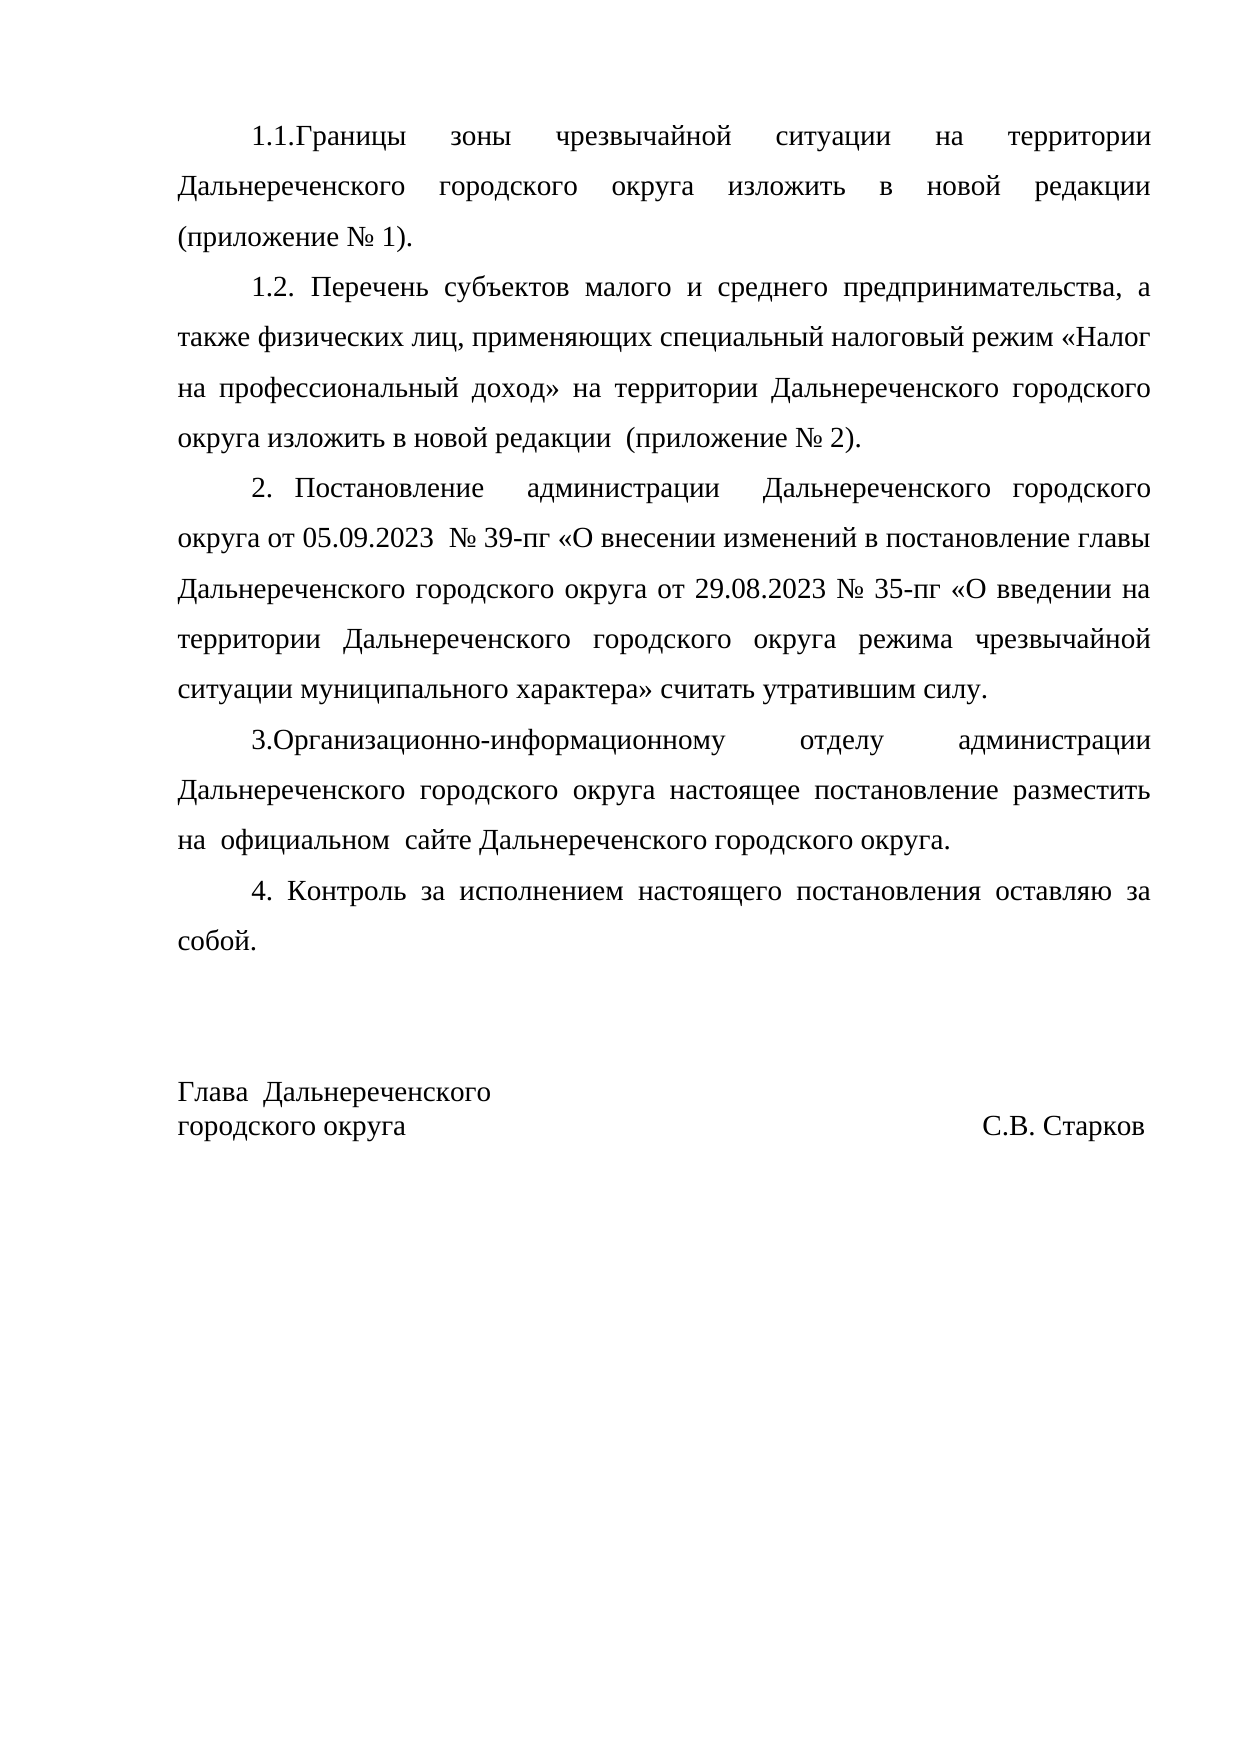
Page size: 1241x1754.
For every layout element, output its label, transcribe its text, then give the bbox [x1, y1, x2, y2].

list Границы зоны чрезвычайной ситуации на территории Дальнереченского городского округа изложить в новой редакции (приложение № 1). [177, 118, 1152, 252]
text 3.Организационно-информационному отделу администрации Дальнереченского городского округа настоящее постановление разместить на официальном сайте Дальнереченского городского округа. [177, 722, 1152, 856]
subtitle городского округа С.В. Старков [177, 1108, 1152, 1141]
list Перечень субъектов малого и среднего предпринимательства, а также физических лиц, применяющих специальный налоговый режим «Налог на профессиональный доход» на территории Дальнереченского городского округа изложить в новой редакции (приложение № 2). [177, 269, 1152, 453]
text 2. Постановление администрации Дальнереченского городского округа от 05.09.2023 № 39-пг «О внесении изменений в постановление главы Дальнереченского городского округа от 29.08.2023 № 35-пг «О введении на территории Дальнереченского городского округа режима чрезвычайной ситуации муниципального характера» считать утратившим силу. [177, 470, 1152, 705]
text 4. Контроль за исполнением настоящего постановления оставляю за собой. [177, 873, 1152, 957]
subtitle Глава Дальнереченского [177, 1074, 1152, 1108]
